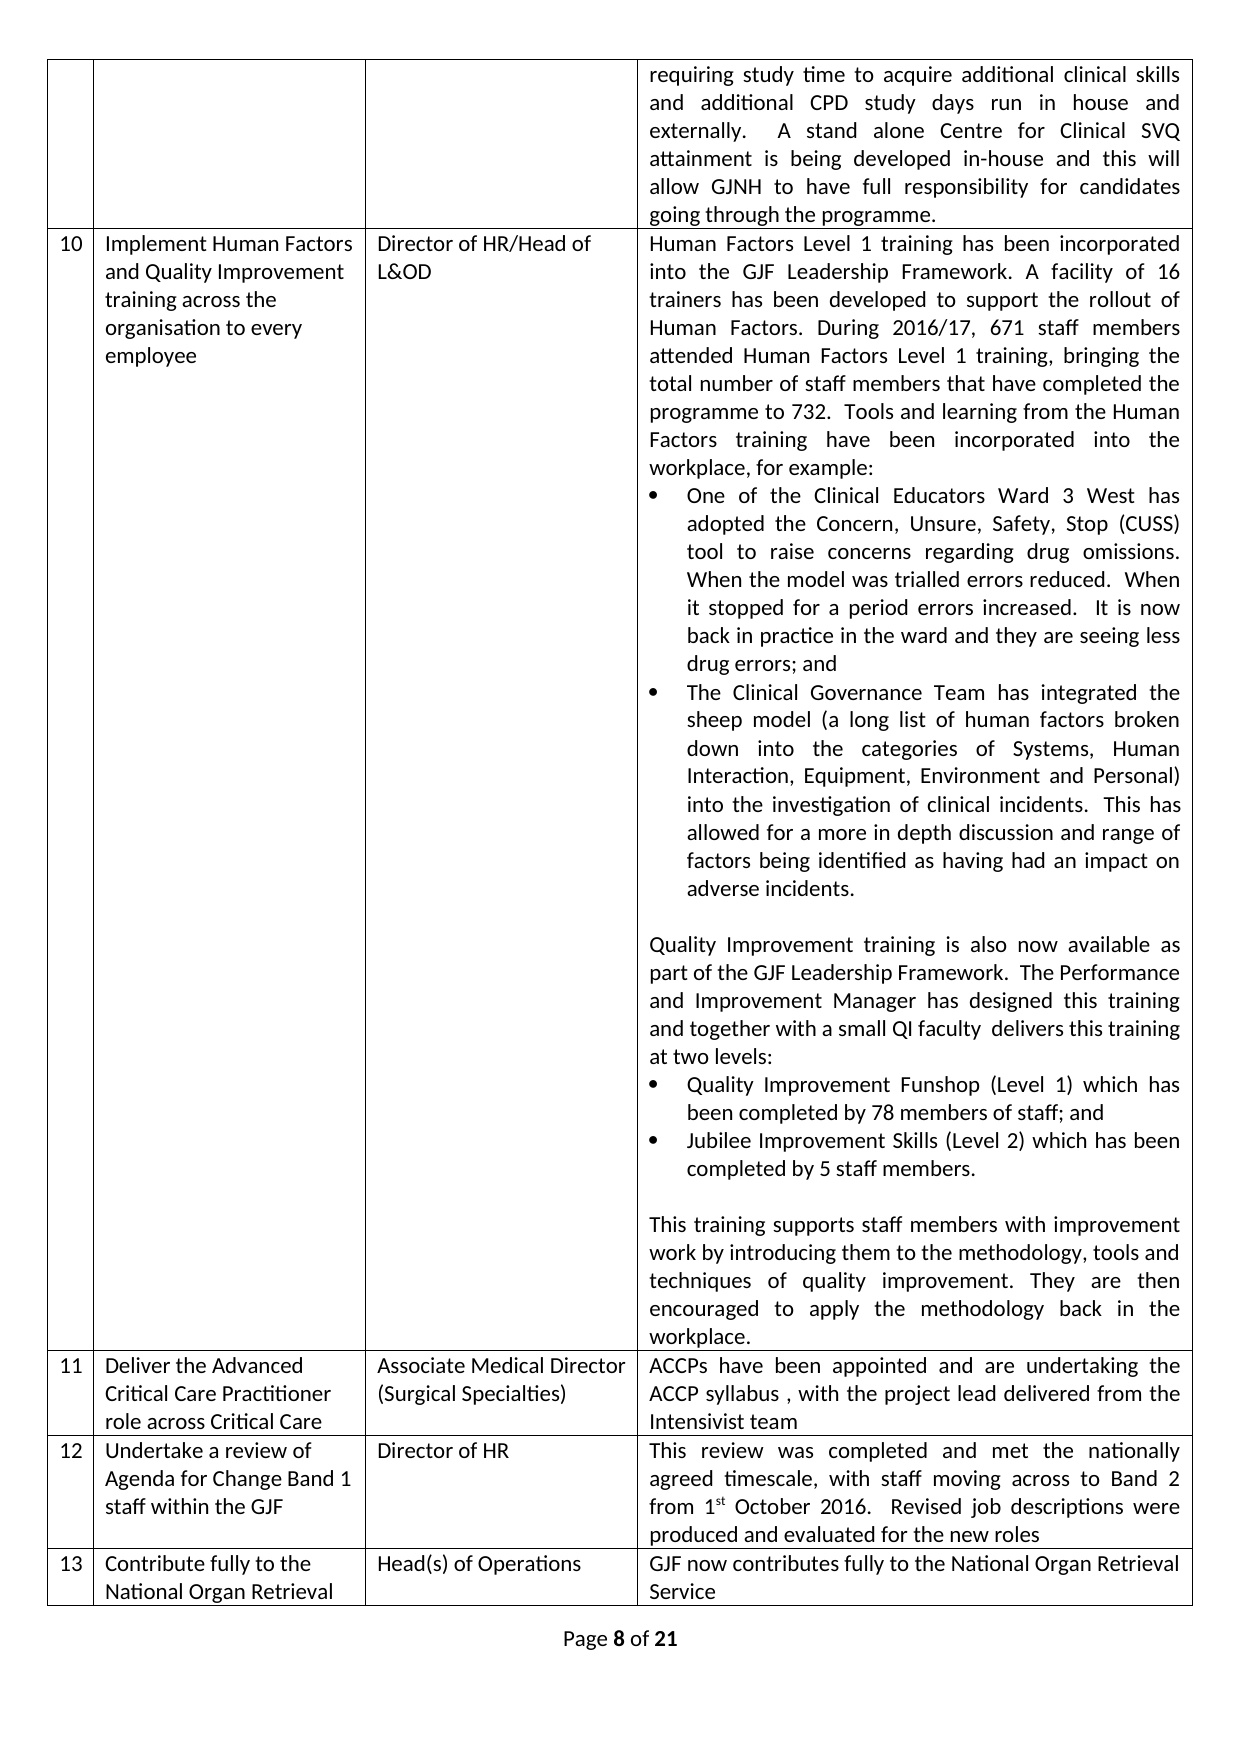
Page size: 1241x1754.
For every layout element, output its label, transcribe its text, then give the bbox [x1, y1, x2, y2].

table_cell ACCPs have been appointed and are undertaking the ACCP syllabus , with the project lead delivered from the Intensivist team [638, 1351, 1192, 1435]
table_cell 13 [48, 1549, 93, 1605]
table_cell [94, 60, 365, 228]
table_cell 10 [48, 229, 93, 1350]
table_cell 11 [48, 1351, 93, 1435]
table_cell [638, 60, 1192, 228]
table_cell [366, 60, 637, 228]
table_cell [366, 1549, 637, 1605]
table_cell Deliver the Advanced Critical Care Practitioner role across Critical Care [94, 1351, 365, 1435]
table_cell Associate Medical Director (Surgical Specialties) [366, 1351, 637, 1435]
table_cell Undertake a review of Agenda for Change Band 1 staff within the GJF [94, 1436, 365, 1548]
table_cell Human Factors Level 1 training has been incorporated into the GJF Leadership Framework. A facility of 16 trainers has been developed to support the rollout of Human Factors. During 2016/17, 671 staff members attended Human Factors Level 1 training, bringing the total number of staff members that have completed the programme to 732. Tools and learning from the Human Factors training have been incorporated into the workplace, for example: One of the Clinical Educators Ward 3 West has adopted the Concern, Unsure, Safety, Stop (CUSS) tool to raise concerns regarding drug omissions. When the model was trialled errors reduced. When it stopped for a period errors increased. It is now back in practice in the ward and they are seeing less drug errors; and The Clinical Governance Team has integrated the sheep model (a long list of human factors broken down into the categories of Systems, Human Interaction, Equipment, Environment and Personal) into the investigation of clinical incidents. This has allowed for a more in depth discussion and range of factors being identified as having had an impact on adverse incidents. Quality Improvement training is also now available as part of the GJF Leadership Framework. The Performance and Improvement Manager has designed this training and together with a small QI faculty delivers this training at two levels: Quality Improvement Funshop (Level 1) which has been completed by 78 members of staff; and Jubilee Improvement Skills (Level 2) which has been completed by 5 staff members. This training supports staff members with improvement work by introducing them to the methodology, tools and techniques of quality improvement. They are then encouraged to apply the methodology back in the workplace. [638, 229, 1192, 1350]
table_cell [94, 1549, 365, 1605]
table_cell Implement Human Factors and Quality Improvement training across the organisation to every employee [94, 229, 365, 1350]
table_cell 12 [48, 1436, 93, 1548]
table_cell 9 [48, 60, 93, 228]
table_cell This review was completed and met the nationally agreed timescale, with staff moving across to Band 2 from 1st October 2016. Revised job descriptions were produced and evaluated for the new roles [638, 1436, 1192, 1548]
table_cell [638, 1549, 1192, 1605]
table_cell Director of HR/Head of L&OD [366, 229, 637, 1350]
table_cell Director of HR [366, 1436, 637, 1548]
